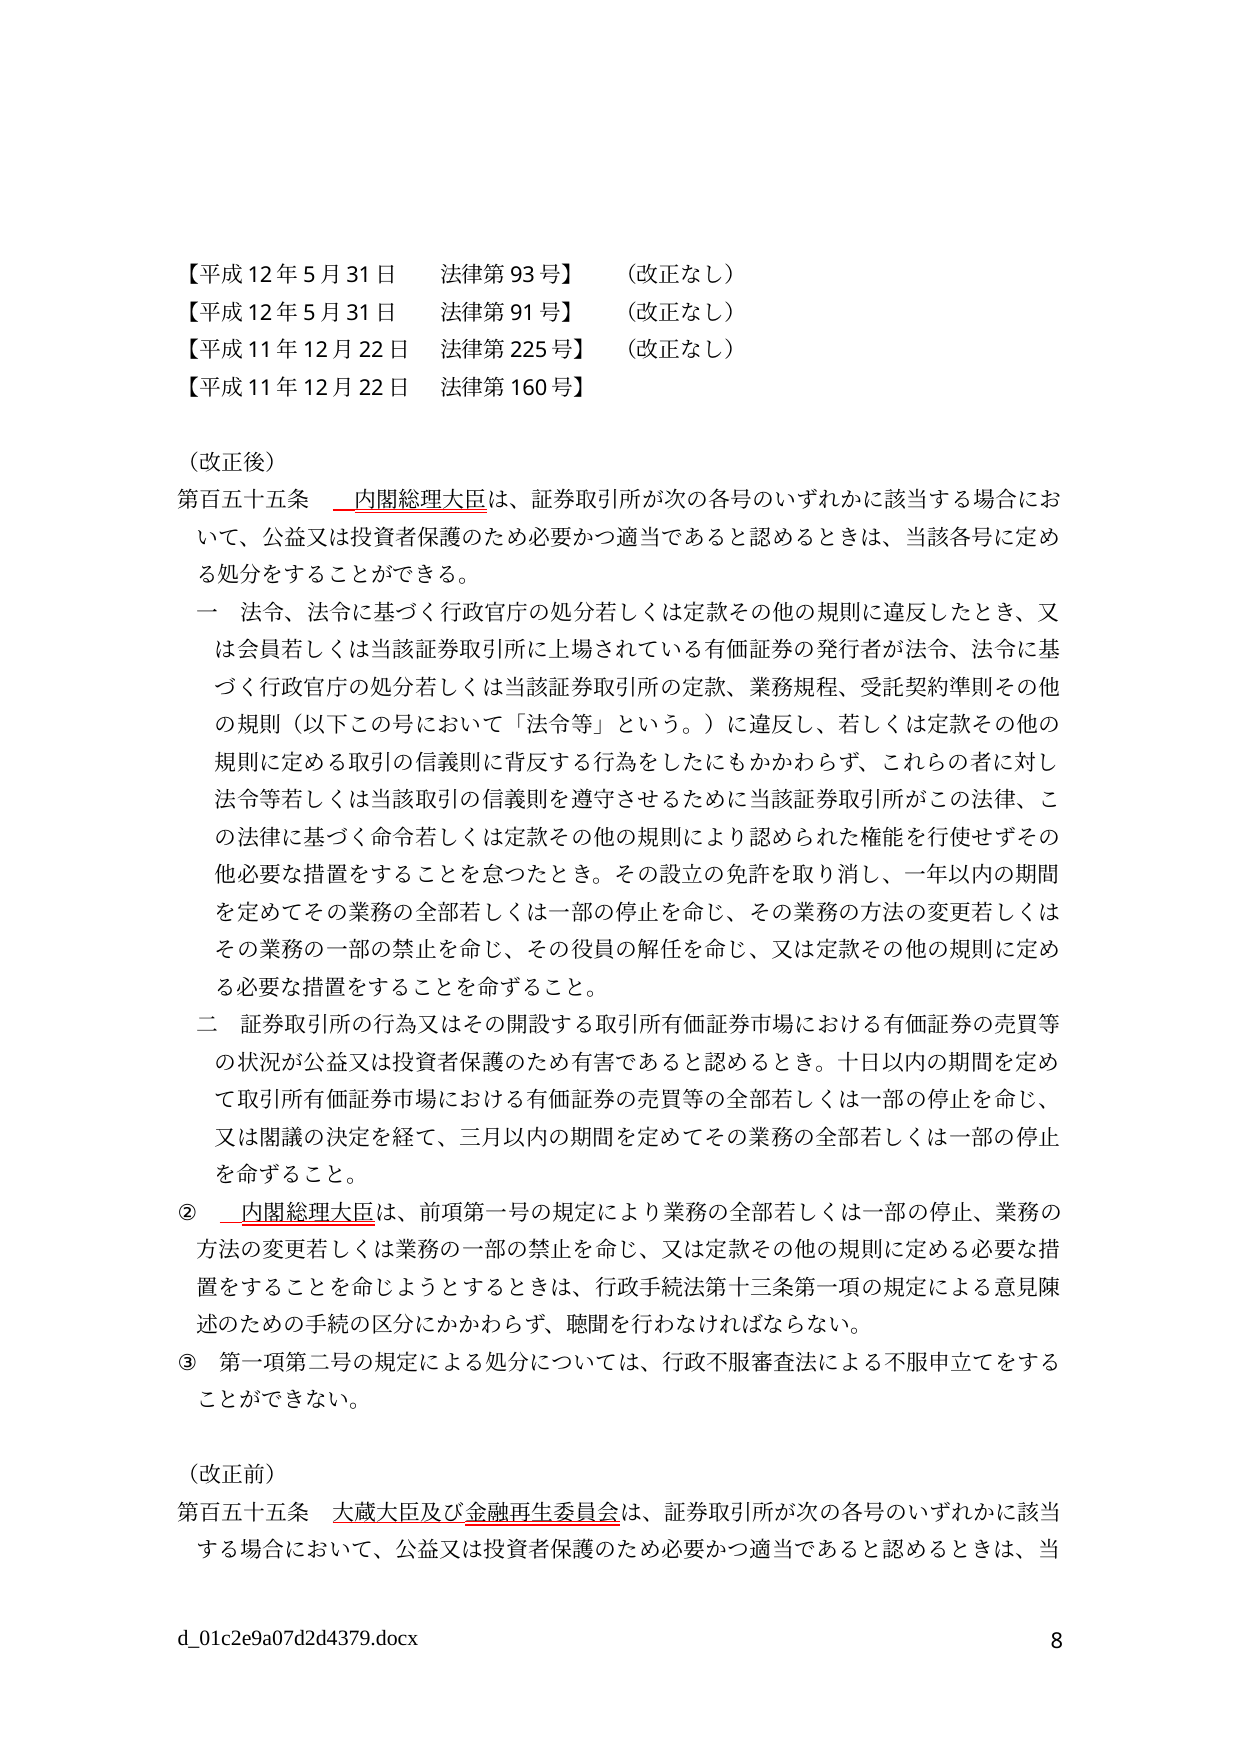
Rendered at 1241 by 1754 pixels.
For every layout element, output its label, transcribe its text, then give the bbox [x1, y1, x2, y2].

text 【平成12年5月31日 法律第91号】 （改正なし） [177, 292, 1063, 329]
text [177, 1492, 1063, 1567]
text 【平成11年12月22日 法律第225号】 （改正なし） [177, 329, 1063, 367]
text 【平成12年5月31日 法律第93号】 （改正なし） [177, 254, 1063, 292]
text （改正前） [177, 1454, 1063, 1492]
text 第百五十五条 内閣総理大臣は、証券取引所が次の各号のいずれかに該当する場合において、公益又は投資者保護のため必要かつ適当であると認めるときは、当該各号に定める処分をすることができる。 [177, 479, 1063, 592]
text 【平成11年12月22日 法律第160号】 [177, 367, 1063, 404]
text ② 内閣総理大臣は、前項第一号の規定により業務の全部若しくは一部の停止、業務の方法の変更若しくは業務の一部の禁止を命じ、又は定款その他の規則に定める必要な措置をすることを命じようとするときは、行政手続法第十三条第一項の規定による意見陳述のための手続の区分にかかわらず、聴聞を行わなければならない。 [177, 1192, 1063, 1342]
text 一 法令、法令に基づく行政官庁の処分若しくは定款その他の規則に違反したとき、又は会員若しくは当該証券取引所に上場されている有価証券の発行者が法令、法令に基づく行政官庁の処分若しくは当該証券取引所の定款、業務規程、受託契約準則その他の規則（以下この号において「法令等」という。）に違反し、若しくは定款その他の規則に定める取引の信義則に背反する行為をしたにもかかわらず、これらの者に対し法令等若しくは当該取引の信義則を遵守させるために当該証券取引所がこの法律、この法律に基づく命令若しくは定款その他の規則により認められた権能を行使せずその他必要な措置をすることを怠つたとき。その設立の免許を取り消し、一年以内の期間を定めてその業務の全部若しくは一部の停止を命じ、その業務の方法の変更若しくはその業務の一部の禁止を命じ、その役員の解任を命じ、又は定款その他の規則に定める必要な措置をすることを命ずること。 [196, 592, 1063, 1004]
text 二 証券取引所の行為又はその開設する取引所有価証券市場における有価証券の売買等の状況が公益又は投資者保護のため有害であると認めるとき。十日以内の期間を定めて取引所有価証券市場における有価証券の売買等の全部若しくは一部の停止を命じ、又は閣議の決定を経て、三月以内の期間を定めてその業務の全部若しくは一部の停止を命ずること。 [196, 1004, 1063, 1192]
text ③ 第一項第二号の規定による処分については、行政不服審査法による不服申立てをすることができない。 [177, 1342, 1063, 1417]
text （改正後） [177, 442, 1063, 479]
